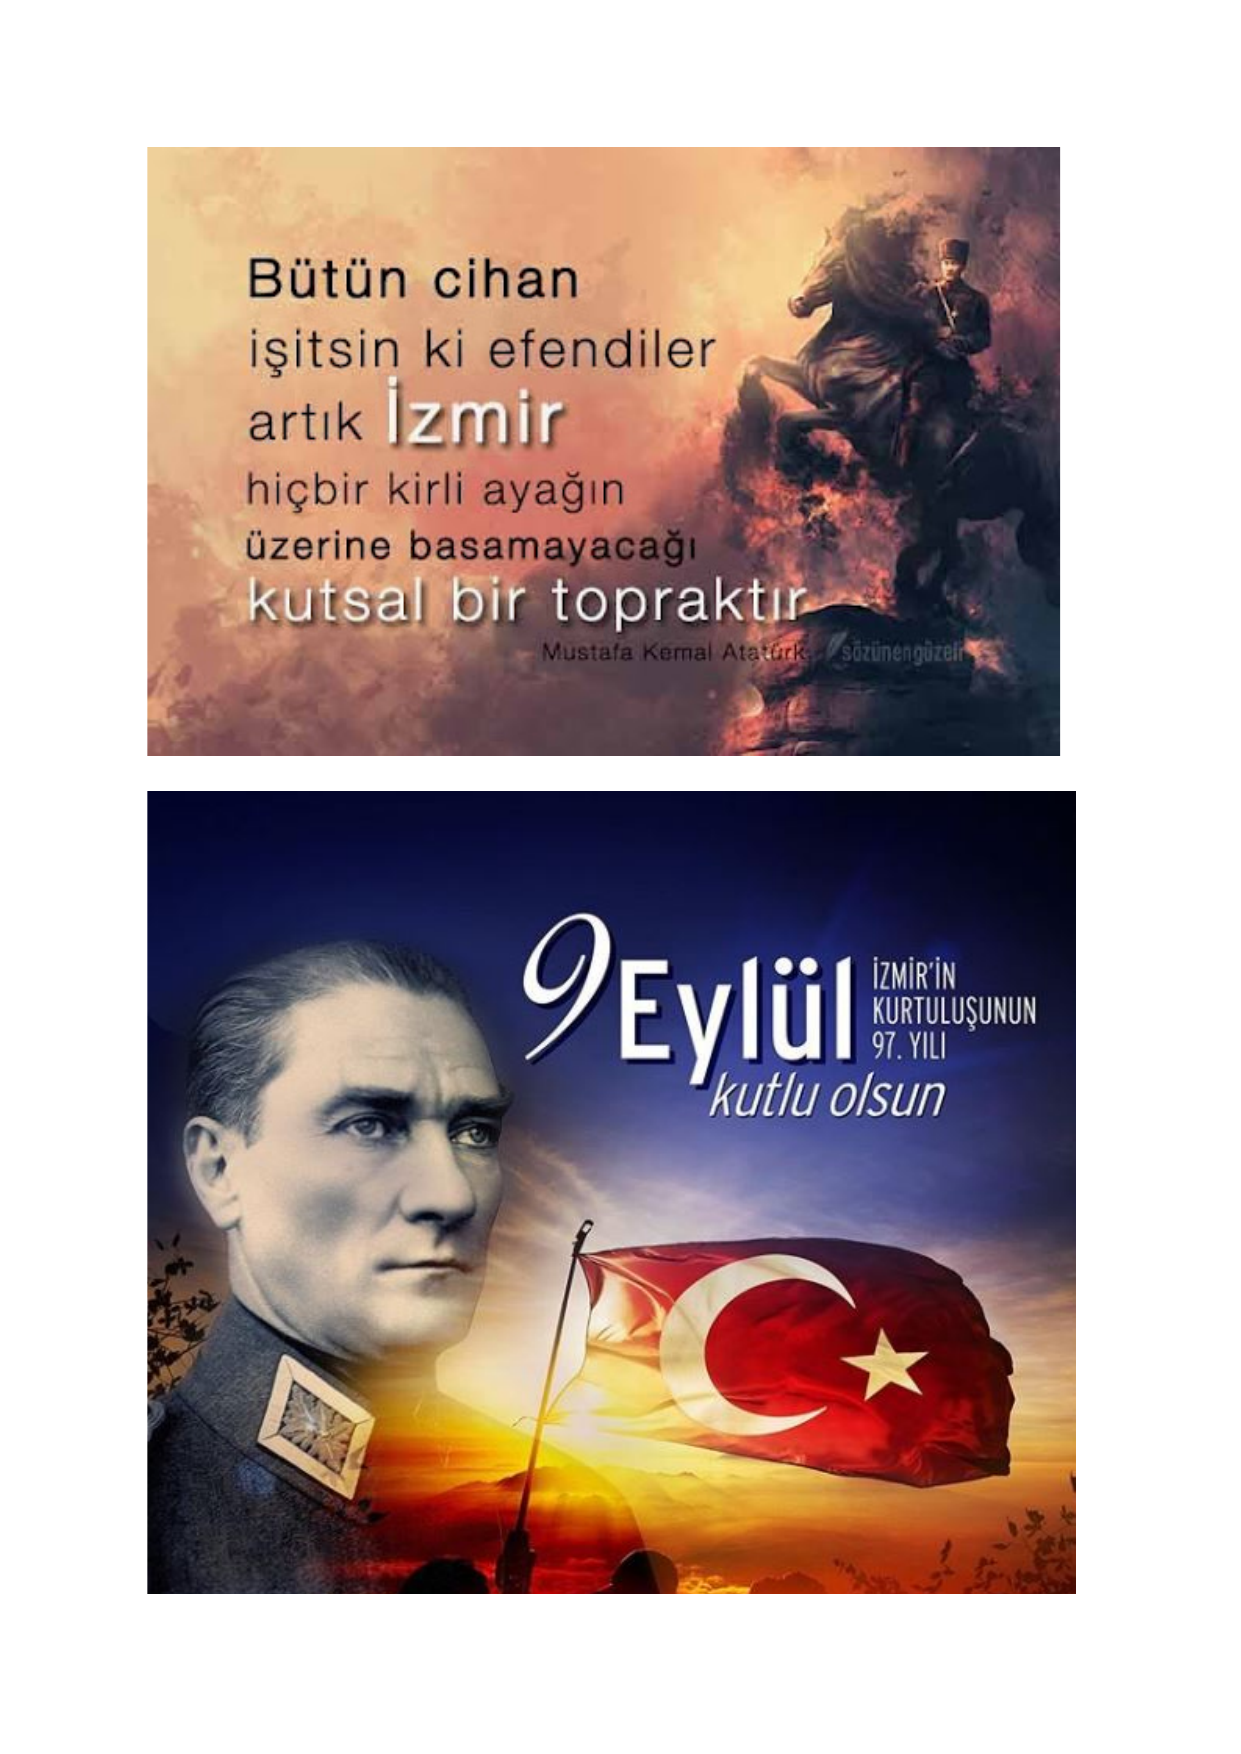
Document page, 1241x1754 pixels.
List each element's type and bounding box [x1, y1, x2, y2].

picture [147, 147, 1061, 756]
picture [147, 791, 1076, 1594]
